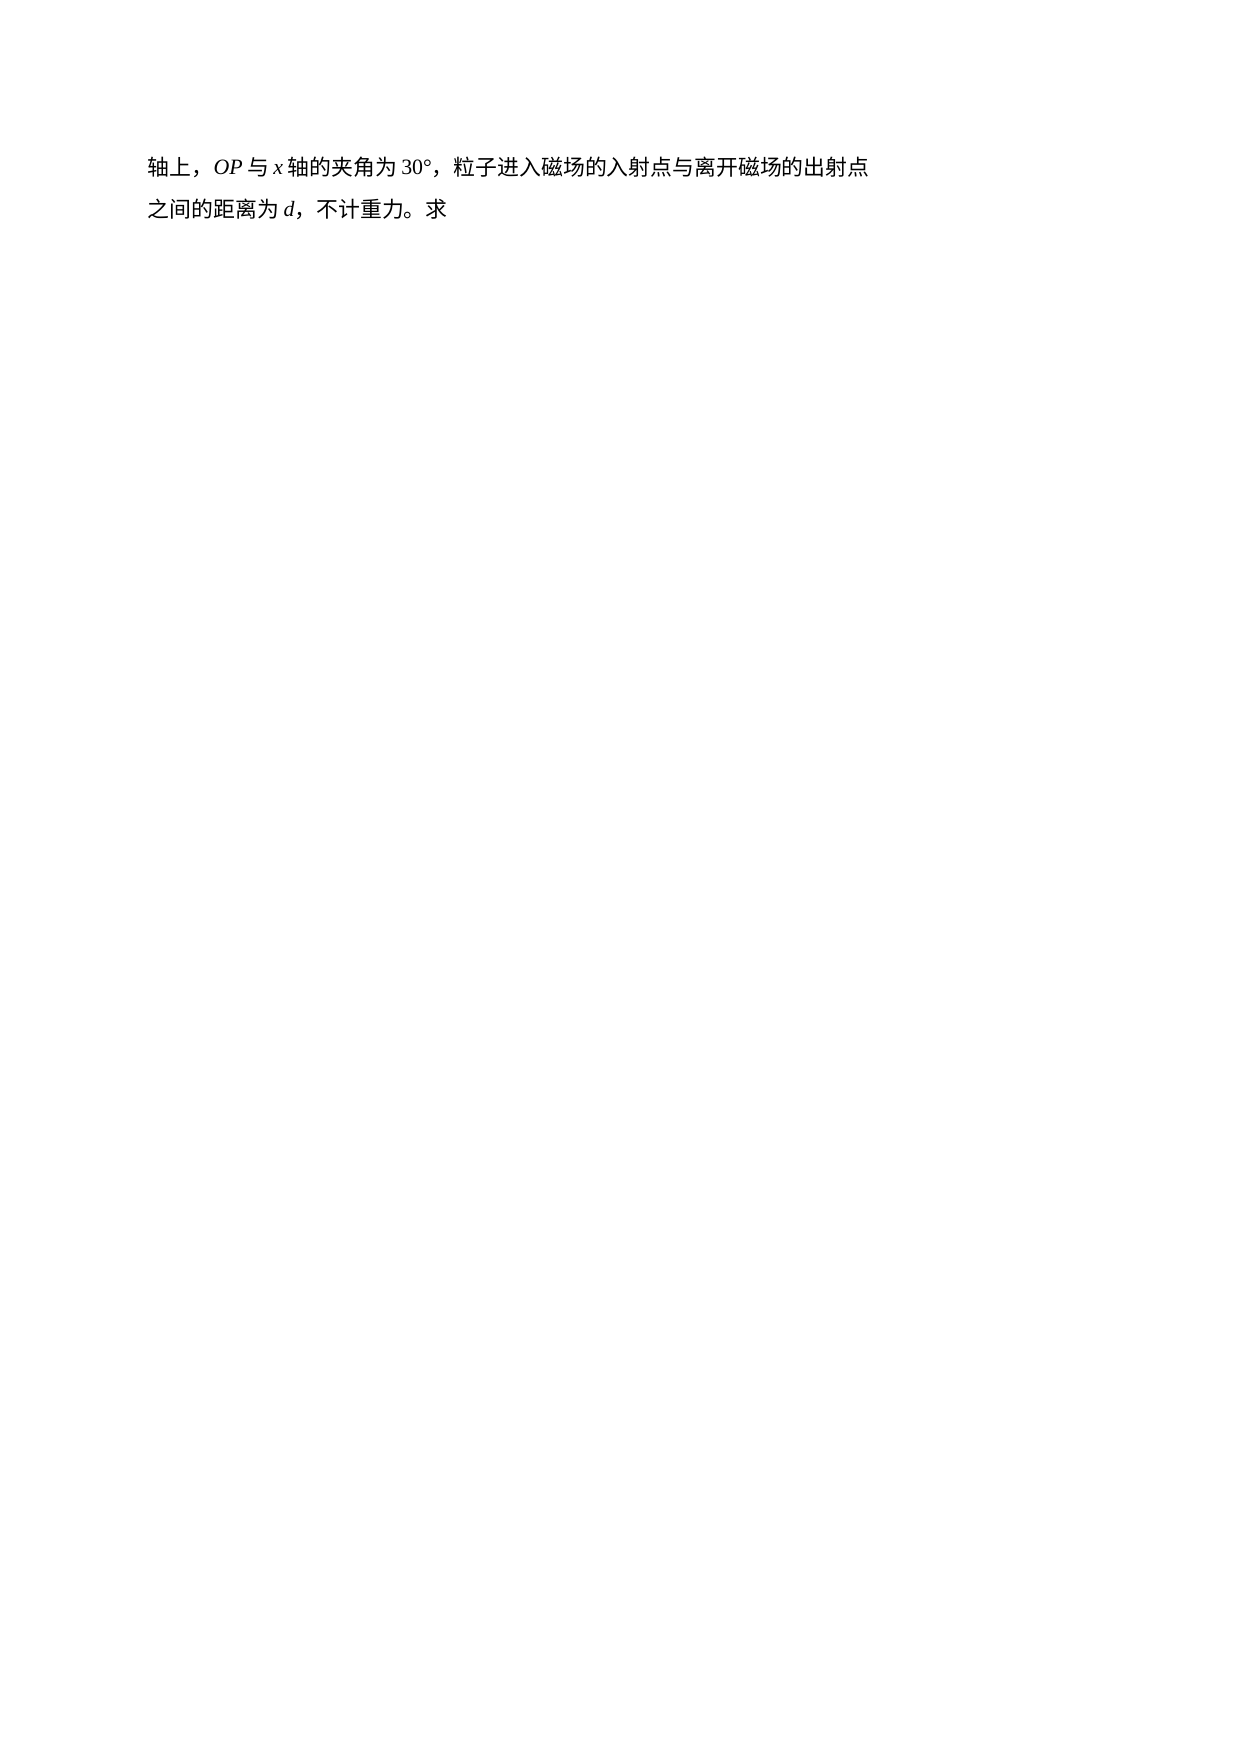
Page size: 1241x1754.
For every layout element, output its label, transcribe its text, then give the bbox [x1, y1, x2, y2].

text 轴上，OP与x轴的夹角为30°，粒子进入磁场的入射点与离开磁场的出射点之间的距离为d，不计重力。求 [148, 150, 876, 224]
